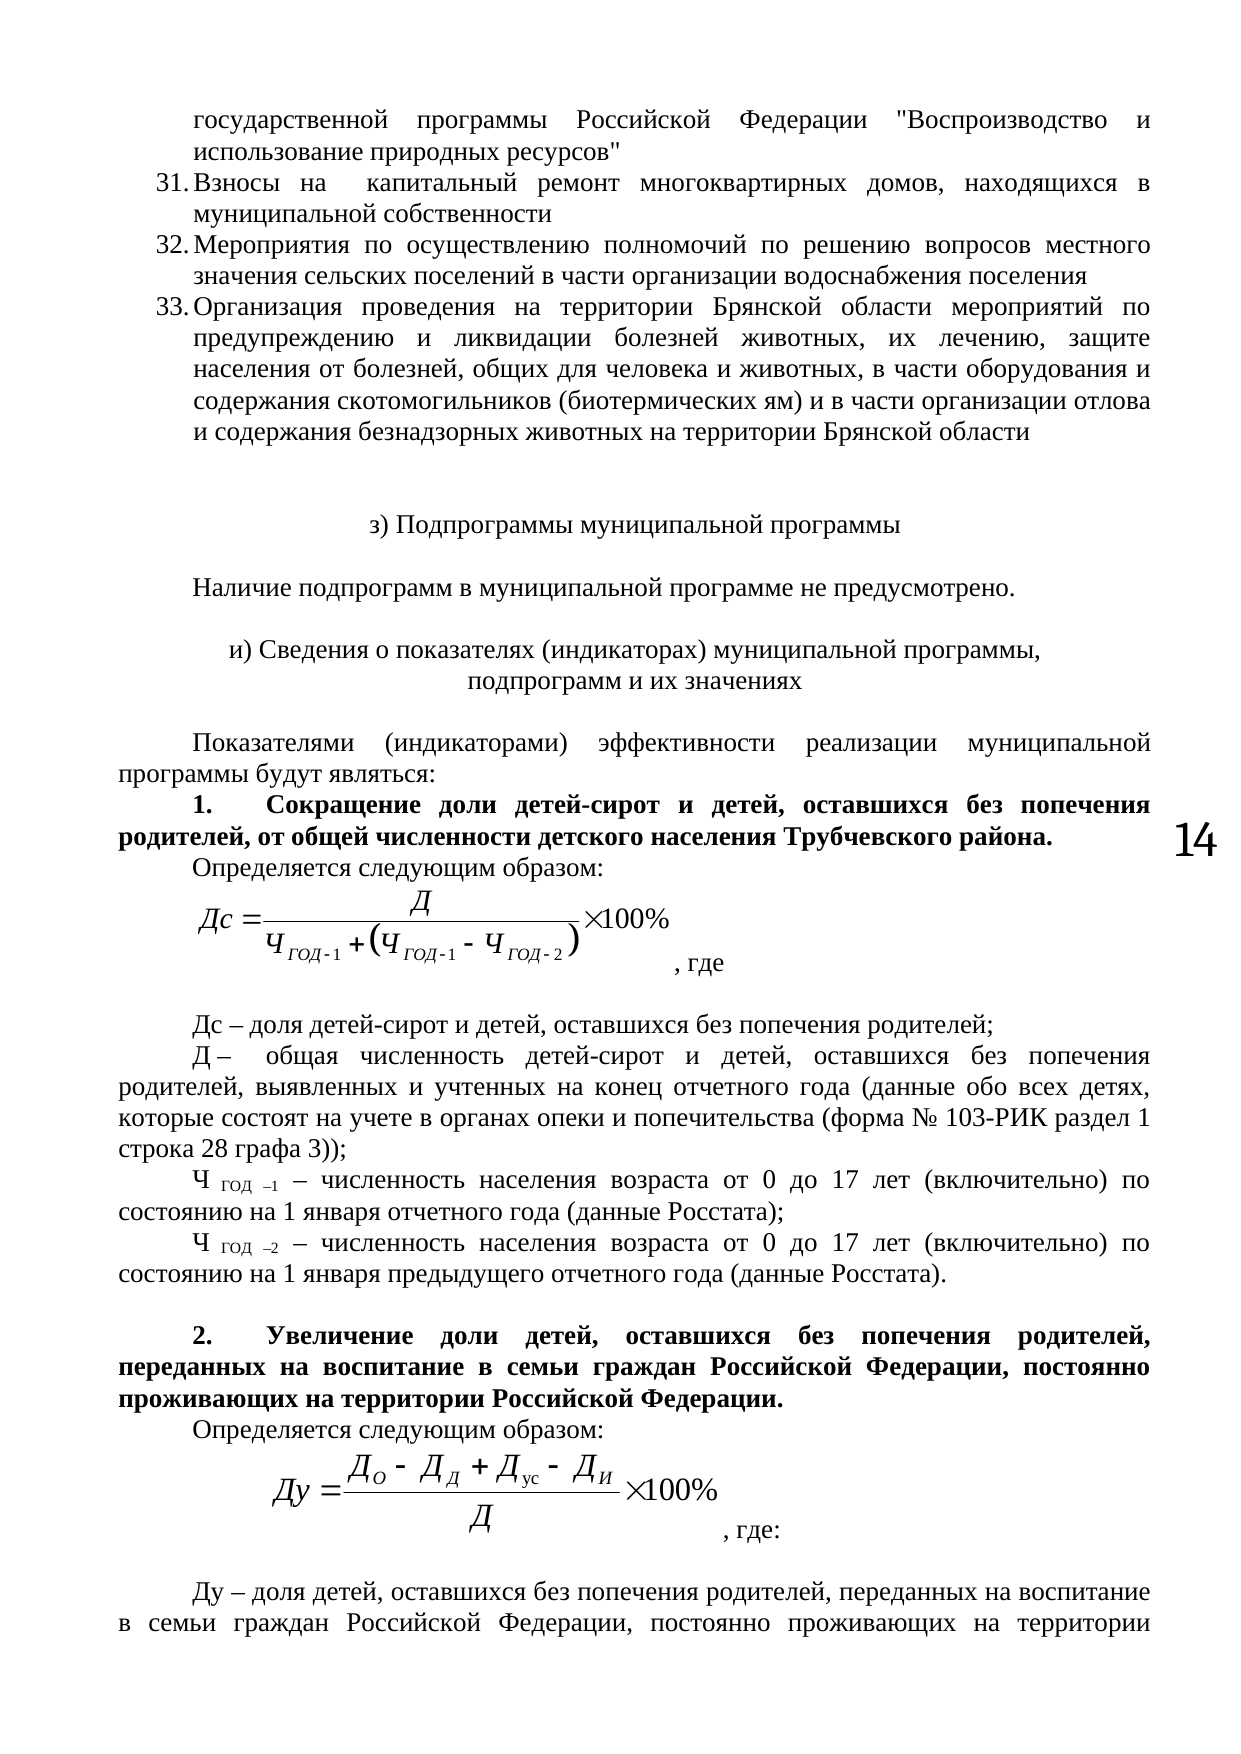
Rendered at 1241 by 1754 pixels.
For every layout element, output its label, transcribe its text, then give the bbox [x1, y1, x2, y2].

list Увеличение доли детей, оставшихся без попечения родителей, переданных на воспитание в семьи граждан Российской Федерации, постоянно проживающих на территории Российской Федерации. [118, 1319, 1152, 1413]
list Организация проведения на территории Брянской области мероприятий по предупреждению и ликвидации болезней животных, их лечению, защите населения от болезней, общих для человека и животных, в части оборудования и содержания скотомогильников (биотермических ям) и в части организации отлова и содержания безнадзорных животных на территории Брянской области [156, 290, 1152, 446]
text Дс – доля детей-сирот и детей, оставшихся без попечения родителей; [118, 1008, 1152, 1039]
text Определяется следующим образом: [118, 851, 1152, 882]
text Определяется следующим образом: [192, 1413, 1152, 1444]
text и) Сведения о показателях (индикаторах) муниципальной программы, [118, 633, 1152, 664]
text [118, 1575, 1152, 1638]
text Наличие подпрограмм в муниципальной программе не предусмотрено. [118, 571, 1152, 602]
text Ч ГОД –2 – численность населения возраста от 0 до 17 лет (включительно) по состоянию на 1 января предыдущего отчетного года (данные Росстата). [118, 1226, 1152, 1288]
text подпрограмм и их значениях [118, 664, 1152, 695]
text Д – общая численность детей-сирот и детей, оставшихся без попечения родителей, выявленных и учтенных на конец отчетного года (данные обо всех детях, которые состоят на учете в органах опеки и попечительства (форма № 103-РИК раздел 1 строка 28 графа 3)); [118, 1039, 1152, 1164]
list Сокращение доли детей-сирот и детей, оставшихся без попечения родителей, от общей численности детского населения Трубчевского района. [118, 789, 1152, 851]
text Показателями (индикаторами) эффективности реализации муниципальной программы будут являться: [118, 726, 1152, 789]
text , где [118, 882, 1152, 977]
list Взносы на капитальный ремонт многоквартирных домов, находящихся в муниципальной собственности [156, 166, 1152, 228]
text з) Подпрограммы муниципальной программы [118, 508, 1152, 539]
list Мероприятия по осуществлению полномочий по решению вопросов местного значения сельских поселений в части организации водоснабжения поселения [156, 228, 1152, 290]
text Ч ГОД –1 – численность населения возраста от 0 до 17 лет (включительно) по состоянию на 1 января отчетного года (данные Росстата); [118, 1164, 1152, 1226]
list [156, 103, 1152, 166]
text , где: [118, 1444, 1152, 1544]
